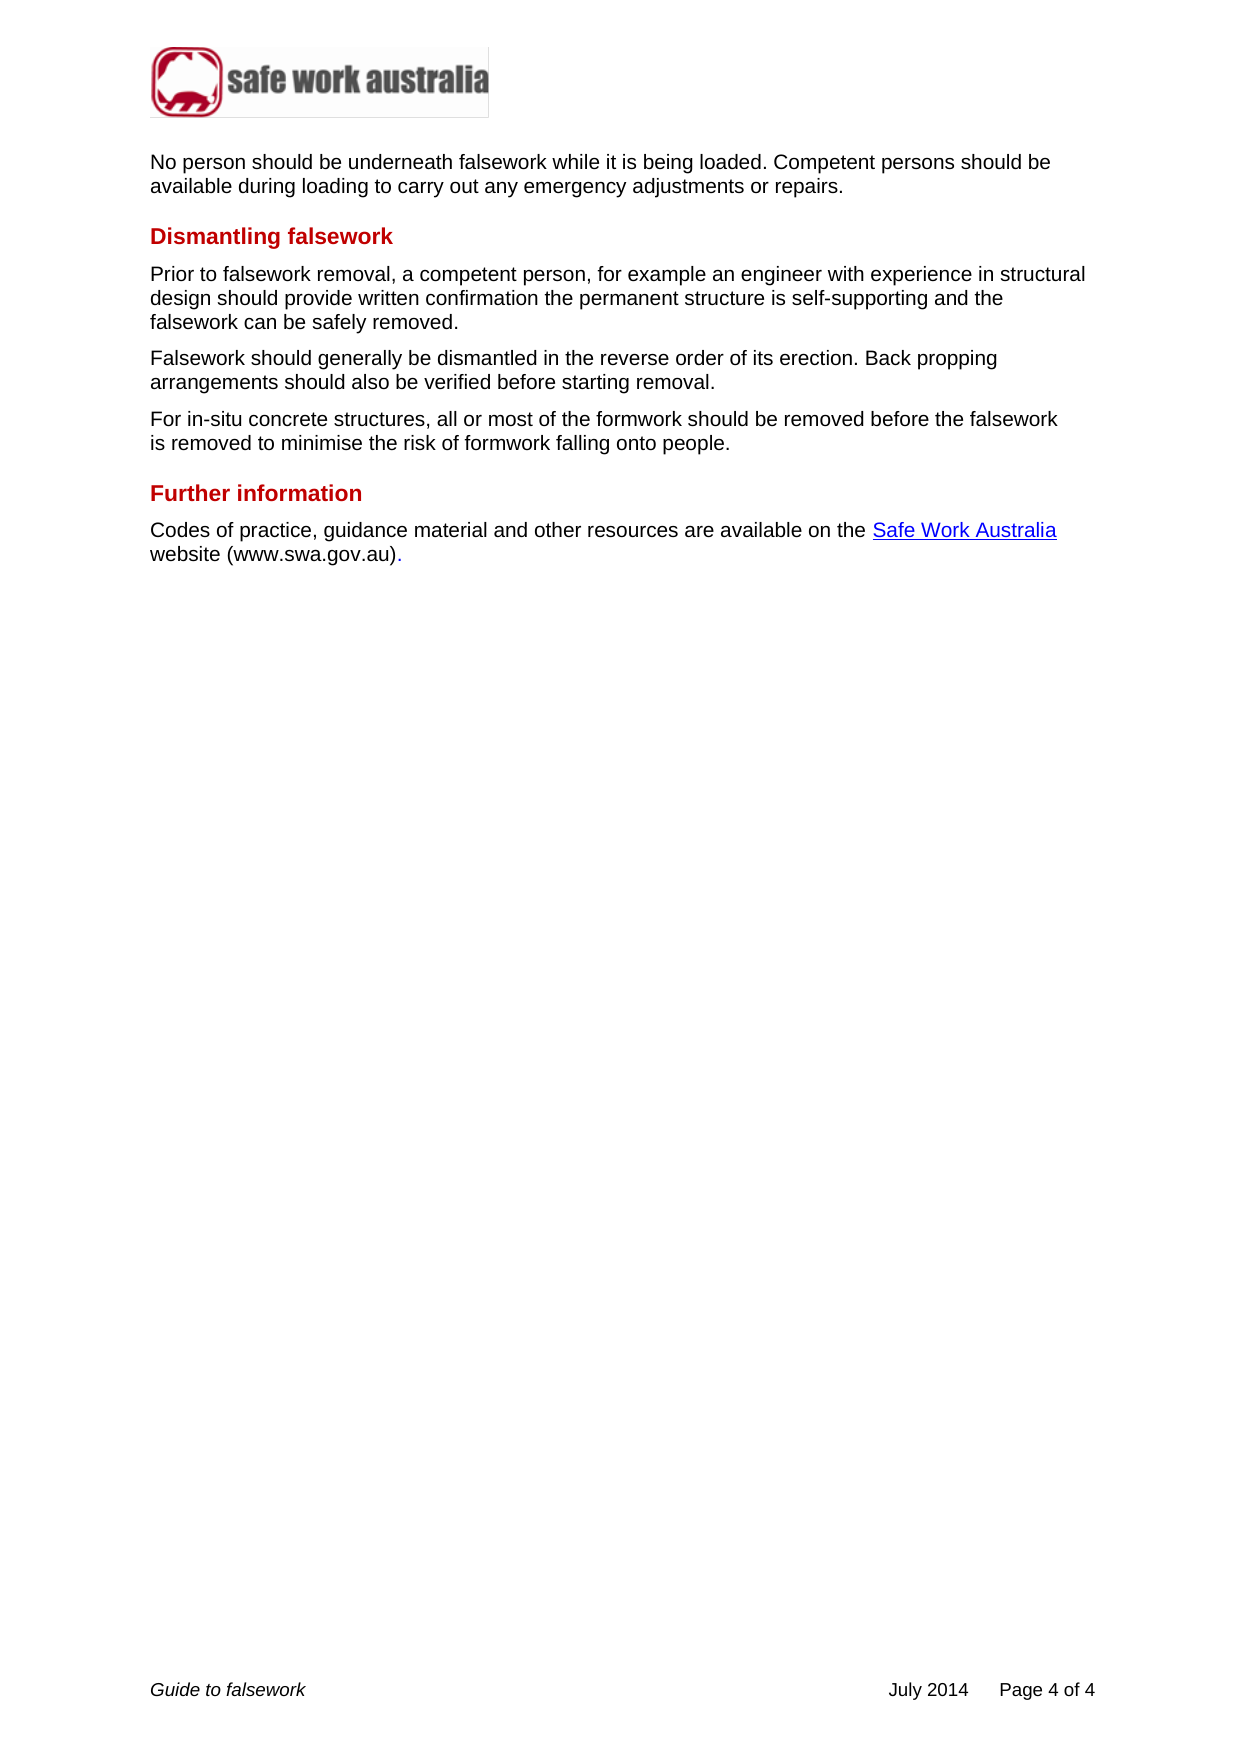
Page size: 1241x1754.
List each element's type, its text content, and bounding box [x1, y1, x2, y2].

text Codes of practice, guidance material and other resources are available on the Safe Work Australia website (www.swa.gov.au). [150, 518, 1090, 566]
text Prior to falsework removal, a competent person, for example an engineer with experience in structural design should provide written confirmation the permanent structure is self-supporting and the falsework can be safely removed. [150, 262, 1090, 334]
text For in-situ concrete structures, all or most of the formwork should be removed before the falsework is removed to minimise the risk of formwork falling onto people. [150, 407, 1090, 454]
picture [150, 47, 490, 119]
text No person should be underneath falsework while it is being loaded. Competent persons should be available during loading to carry out any emergency adjustments or repairs. [150, 150, 1090, 198]
text Falsework should generally be dismantled in the reverse order of its erection. Back propping arrangements should also be verified before starting removal. [150, 346, 1090, 394]
subtitle Dismantling falsework [150, 223, 1090, 249]
subtitle Further information [150, 479, 1090, 506]
